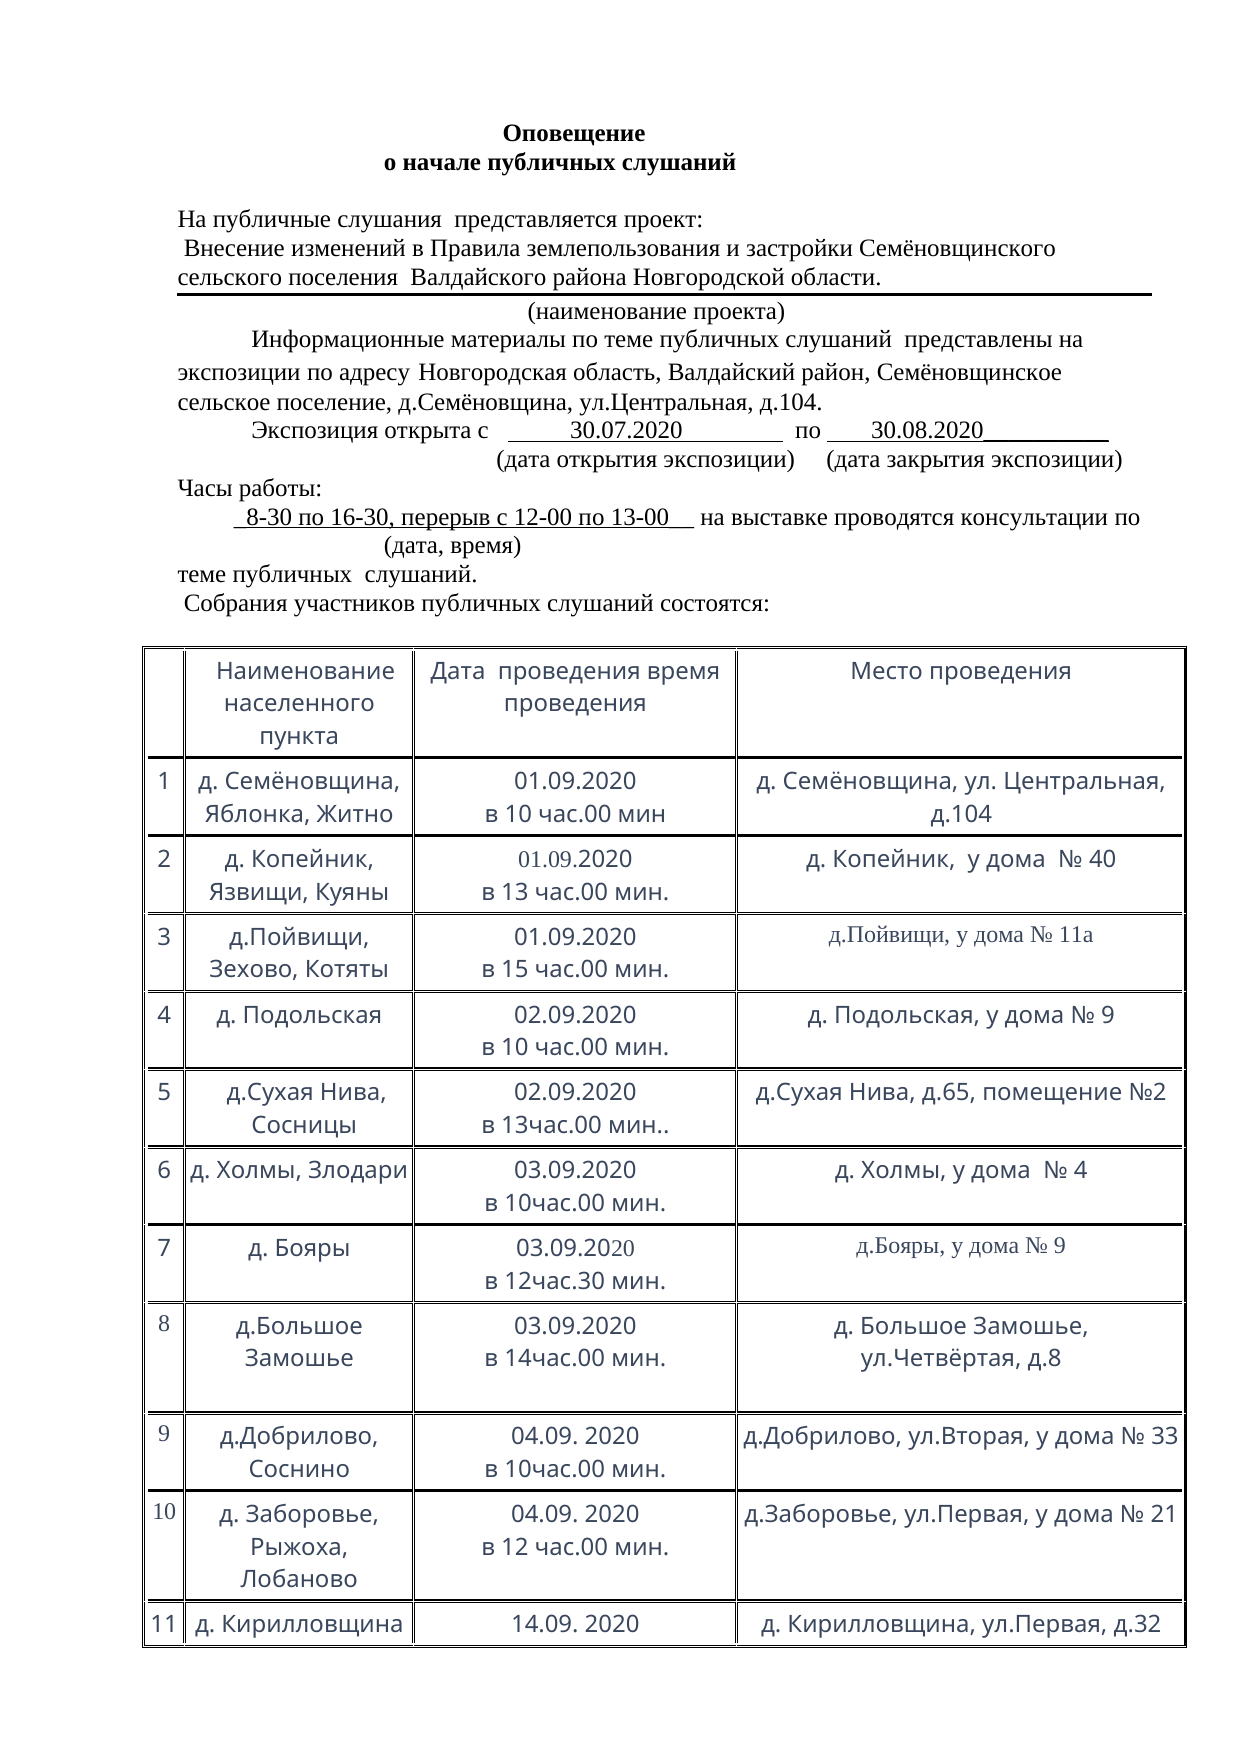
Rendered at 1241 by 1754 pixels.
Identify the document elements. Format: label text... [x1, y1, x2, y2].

table_cell 01.09.2020 в 10 час.00 мин [415, 759, 735, 834]
table_cell д.Добрилово, Соснино [186, 1415, 412, 1489]
table_cell д. Кирилловщина [185, 1603, 414, 1644]
table_cell д.Сухая Нива, д.65, помещение №2 [738, 1067, 1185, 1145]
title Собрания участников публичных слушаний состоятся: [177, 588, 1152, 617]
table_cell д.Добрилово, ул.Вторая, у дома № 33 [738, 1411, 1185, 1489]
table_cell д.Сухая Нива, Сосницы [186, 1071, 412, 1145]
title (дата открытия экспозиции) (дата закрытия экспозиции) [177, 444, 1152, 473]
table_cell 8 [143, 1301, 184, 1411]
table_cell 02.09.2020 в 13час.00 мин.. [415, 1071, 735, 1145]
table_header Дата проведения время проведения [414, 649, 737, 756]
table_cell д. Копейник, Язвищи, Куяны [186, 837, 412, 912]
table_cell 2 [145, 834, 183, 912]
table_cell д. Семёновщина, ул. Центральная, д.104 [738, 756, 1184, 834]
table_header [145, 649, 184, 756]
title Экспозиция открыта с 30.07.2020 по 30.08.2020__________ [177, 416, 1152, 444]
table_cell 7 [143, 1223, 183, 1301]
table_cell 6 [145, 1145, 183, 1223]
table_cell д.Пойвищи, Зехово, Котяты [186, 915, 412, 989]
title (наименование проекта) [177, 296, 1152, 324]
table_cell д. Подольская, у дома № 9 [738, 990, 1185, 1067]
table_cell 04.09. 2020 в 10час.00 мин. [415, 1415, 735, 1489]
table_cell 9 [145, 1411, 183, 1489]
title теме публичных слушаний. [177, 559, 1152, 588]
table_cell д. Большое Замошье, ул.Четвёртая, д.8 [737, 1301, 1186, 1411]
table_cell д. Подольская [186, 993, 412, 1067]
table_cell д. Копейник, у дома № 40 [738, 834, 1184, 912]
table_cell 11 [145, 1599, 184, 1644]
title (дата, время) [177, 531, 1152, 559]
table_header Наименование населенного пункта [185, 649, 414, 756]
table_cell 1 [145, 756, 183, 834]
table_cell д. Холмы, у дома № 4 [738, 1145, 1185, 1223]
table_cell 3 [143, 912, 184, 989]
table_cell д. Бояры [186, 1226, 412, 1301]
table_cell 03.09.2020 в 14час.00 мин. [415, 1304, 735, 1411]
title На публичные слушания представляется проект: [177, 204, 1152, 233]
table_cell 4 [145, 990, 183, 1067]
title Оповещение [177, 118, 1152, 147]
table_cell 02.09.2020 в 10 час.00 мин. [415, 993, 735, 1067]
title Часы работы: [177, 473, 1152, 502]
table_cell д.Пойвищи, у дома № 11а [737, 912, 1186, 989]
table_cell 01.09.2020 в 13 час.00 мин. [415, 837, 735, 912]
table_cell 10 [145, 1489, 183, 1599]
title Внесение изменений в Правила землепользования и застройки Семёновщинского сельского поселения Валдайского района Новгородской области. [177, 233, 1152, 293]
table_cell 5 [145, 1067, 183, 1145]
title _8-30 по 16-30, перерыв с 12-00 по 13-00__ на выставке проводятся консультации по [177, 502, 1152, 531]
table_cell д.Заборовье, ул.Первая, у дома № 21 [738, 1489, 1184, 1599]
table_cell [737, 1599, 1185, 1644]
table_cell д. Холмы, Злодари [186, 1149, 412, 1223]
table_cell д.Бояры, у дома № 9 [738, 1223, 1186, 1301]
title о начале публичных слушаний [177, 147, 1152, 176]
table_cell 04.09. 2020 в 12 час.00 мин. [415, 1492, 735, 1599]
table_cell д. Семёновщина, Яблонка, Житно [186, 759, 412, 834]
table_cell д. Заборовье, Рыжоха, Лобаново [186, 1492, 412, 1599]
table_cell д.Большое Замошье [186, 1304, 412, 1411]
table_cell 01.09.2020 в 15 час.00 мин. [415, 915, 735, 989]
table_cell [414, 1603, 737, 1644]
table_cell 03.09.2020 в 10час.00 мин. [415, 1149, 735, 1223]
title Информационные материалы по теме публичных слушаний представлены на экспозиции по адресу Новгородская область, Валдайский район, Семёновщинское сельское поселение, д.Семёновщина, ул.Центральная, д.104. [177, 324, 1152, 416]
table_header Место проведения [737, 649, 1184, 756]
table_cell 03.09.2020 в 12час.30 мин. [415, 1226, 735, 1301]
